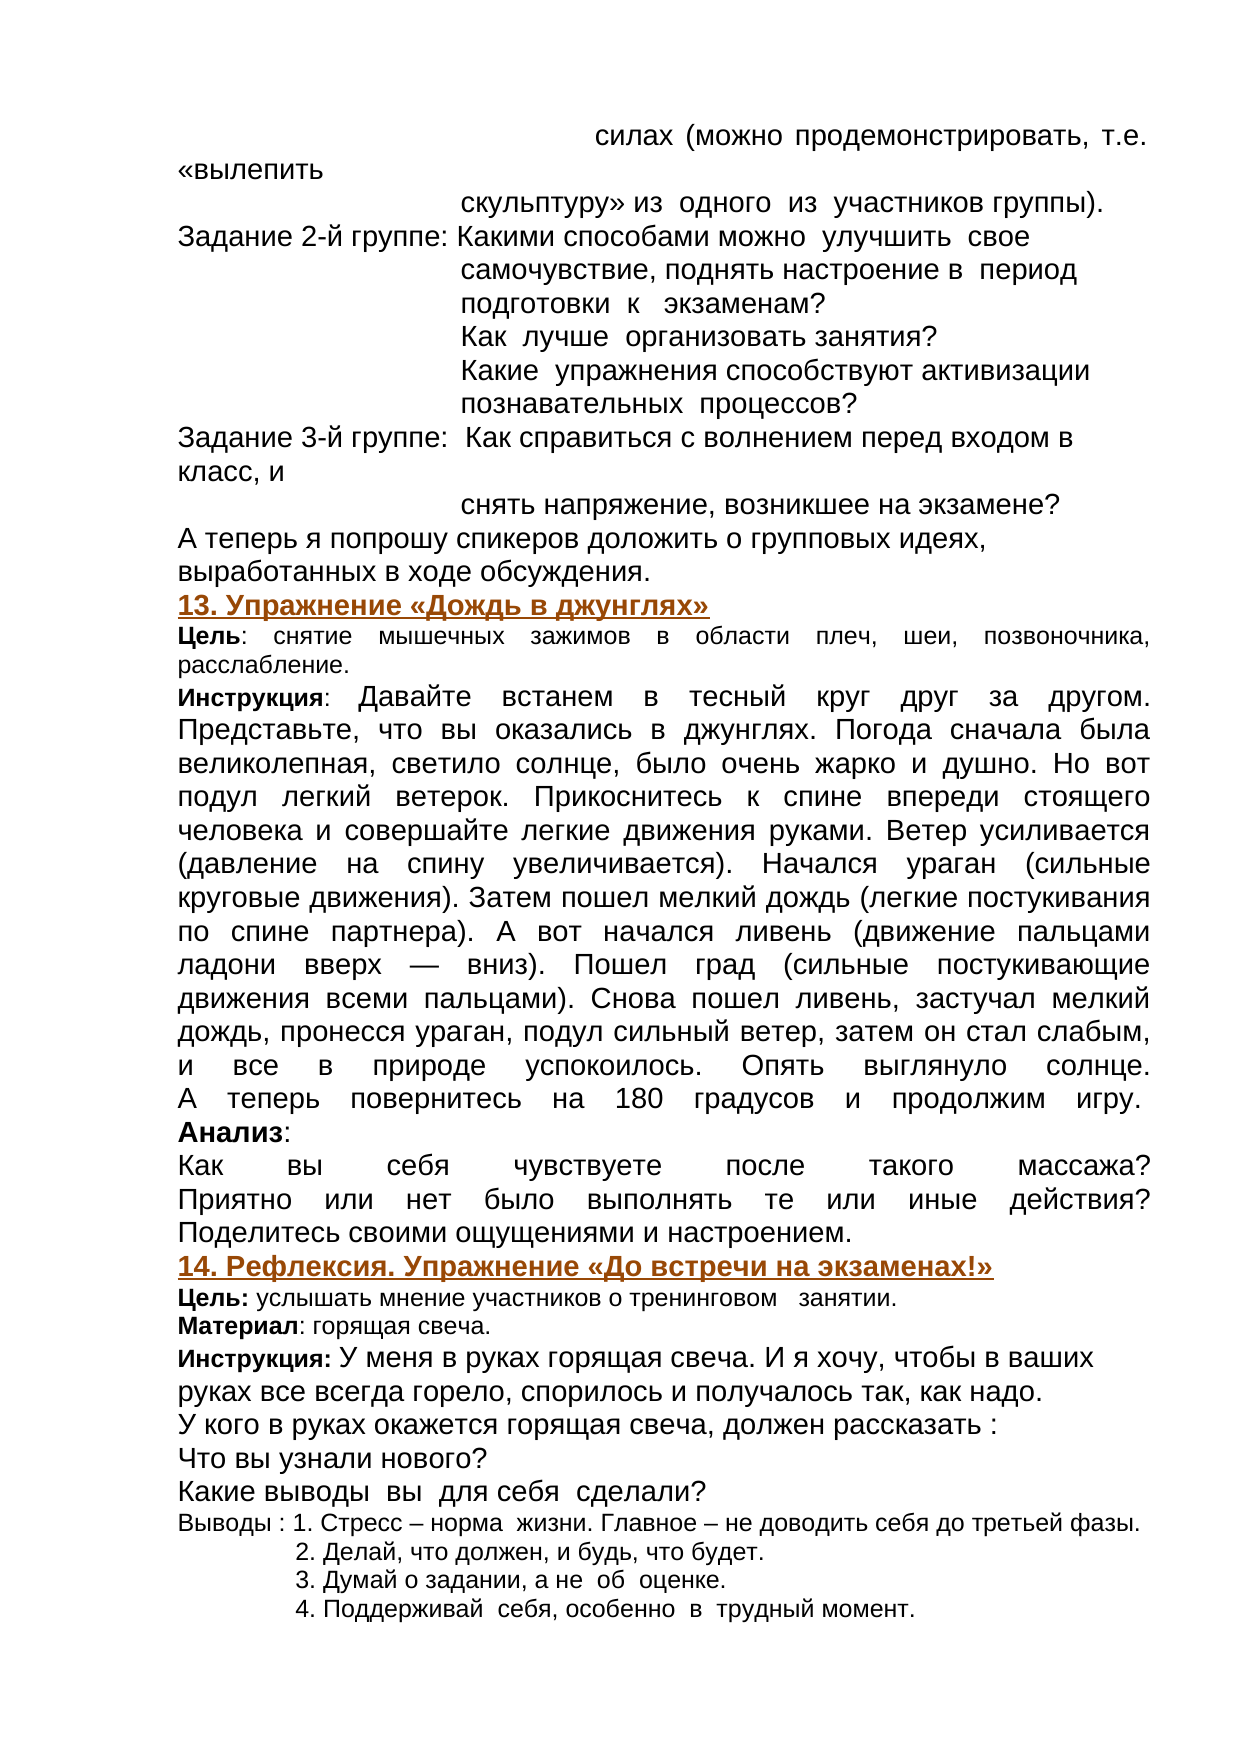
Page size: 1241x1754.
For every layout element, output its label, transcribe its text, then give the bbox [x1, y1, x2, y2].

text Какие выводы вы для себя сделали? [177, 1474, 1152, 1508]
text Выводы : 1. Стресс – норма жизни. Главное – не доводить себя до третьей фазы. [177, 1508, 1152, 1536]
subtitle Как лучше организовать занятия? [177, 319, 1152, 353]
text 3. Думай о задании, а не об оценке. [177, 1565, 1152, 1594]
subtitle Какие упражнения способствуют активизации [177, 353, 1152, 386]
subtitle подготовки к экзаменам? [177, 286, 1152, 319]
text 2. Делай, что должен, и будь, что будет. [177, 1536, 1152, 1565]
text Что вы узнали нового? [177, 1441, 1152, 1474]
text Цель: снятие мышечных зажимов в области плеч, шеи, позвоночника, расслабление. Инструкция: Давайте встанем в тесный круг друг за другом. Представьте, что вы оказались в джунглях. Погода сначала была великолепная, светило солнце, было очень жарко и душно. Но вот подул легкий ветерок. Прикоснитесь к спине впереди стоящего человека и совершайте легкие движения руками. Ветер усиливается (давление на спину увеличивается). Начался ураган (сильные круговые движения). Затем пошел мелкий дождь (легкие постукивания по спине партнера). А вот начался ливень (движение пальцами ладони вверх — вниз). Пошел град (сильные постукивающие движения всеми пальцами). Снова пошел ливень, застучал мелкий дождь, пронесся ураган, подул сильный ветер, затем он стал слабым, и все в природе успокоилось. Опять выглянуло солнце. А теперь повернитесь на 180 градусов и продолжим игру. Анализ: Как вы себя чувствуете после такого массажа? Приятно или нет было выполнять те или иные действия? Поделитесь своими ощущениями и настроением. [177, 621, 1152, 1249]
subtitle силах (можно продемонстрировать, т.е. «вылепить [177, 118, 1152, 185]
subtitle скульптуру» из одного из участников группы). Задание 2-й группе: Какими способами можно улучшить свое [177, 185, 1152, 252]
text Материал: горящая свеча. [177, 1311, 1152, 1340]
subtitle познавательных процессов? Задание 3-й группе: Как справиться с волнением перед входом в класс, и [177, 386, 1152, 487]
text 4. Поддерживай себя, особенно в трудный момент. [177, 1594, 1152, 1623]
subtitle самочувствие, поднять настроение в период [177, 252, 1152, 286]
text Инструкция: У меня в руках горящая свеча. И я хочу, чтобы в ваших руках все всегда горело, спорилось и получалось так, как надо. У кого в руках окажется горящая свеча, должен рассказать : [177, 1340, 1152, 1441]
text Цель: услышать мнение участников о тренинговом занятии. [177, 1282, 1152, 1311]
subtitle 13. Упражнение «Дождь в джунглях» [177, 588, 1152, 621]
text 14. Рефлексия. Упражнение «До встречи на экзаменах!» [177, 1249, 1152, 1282]
subtitle снять напряжение, возникшее на экзамене? А теперь я попрошу спикеров доложить о групповых идеях, выработанных в ходе обсуждения. [177, 487, 1152, 588]
